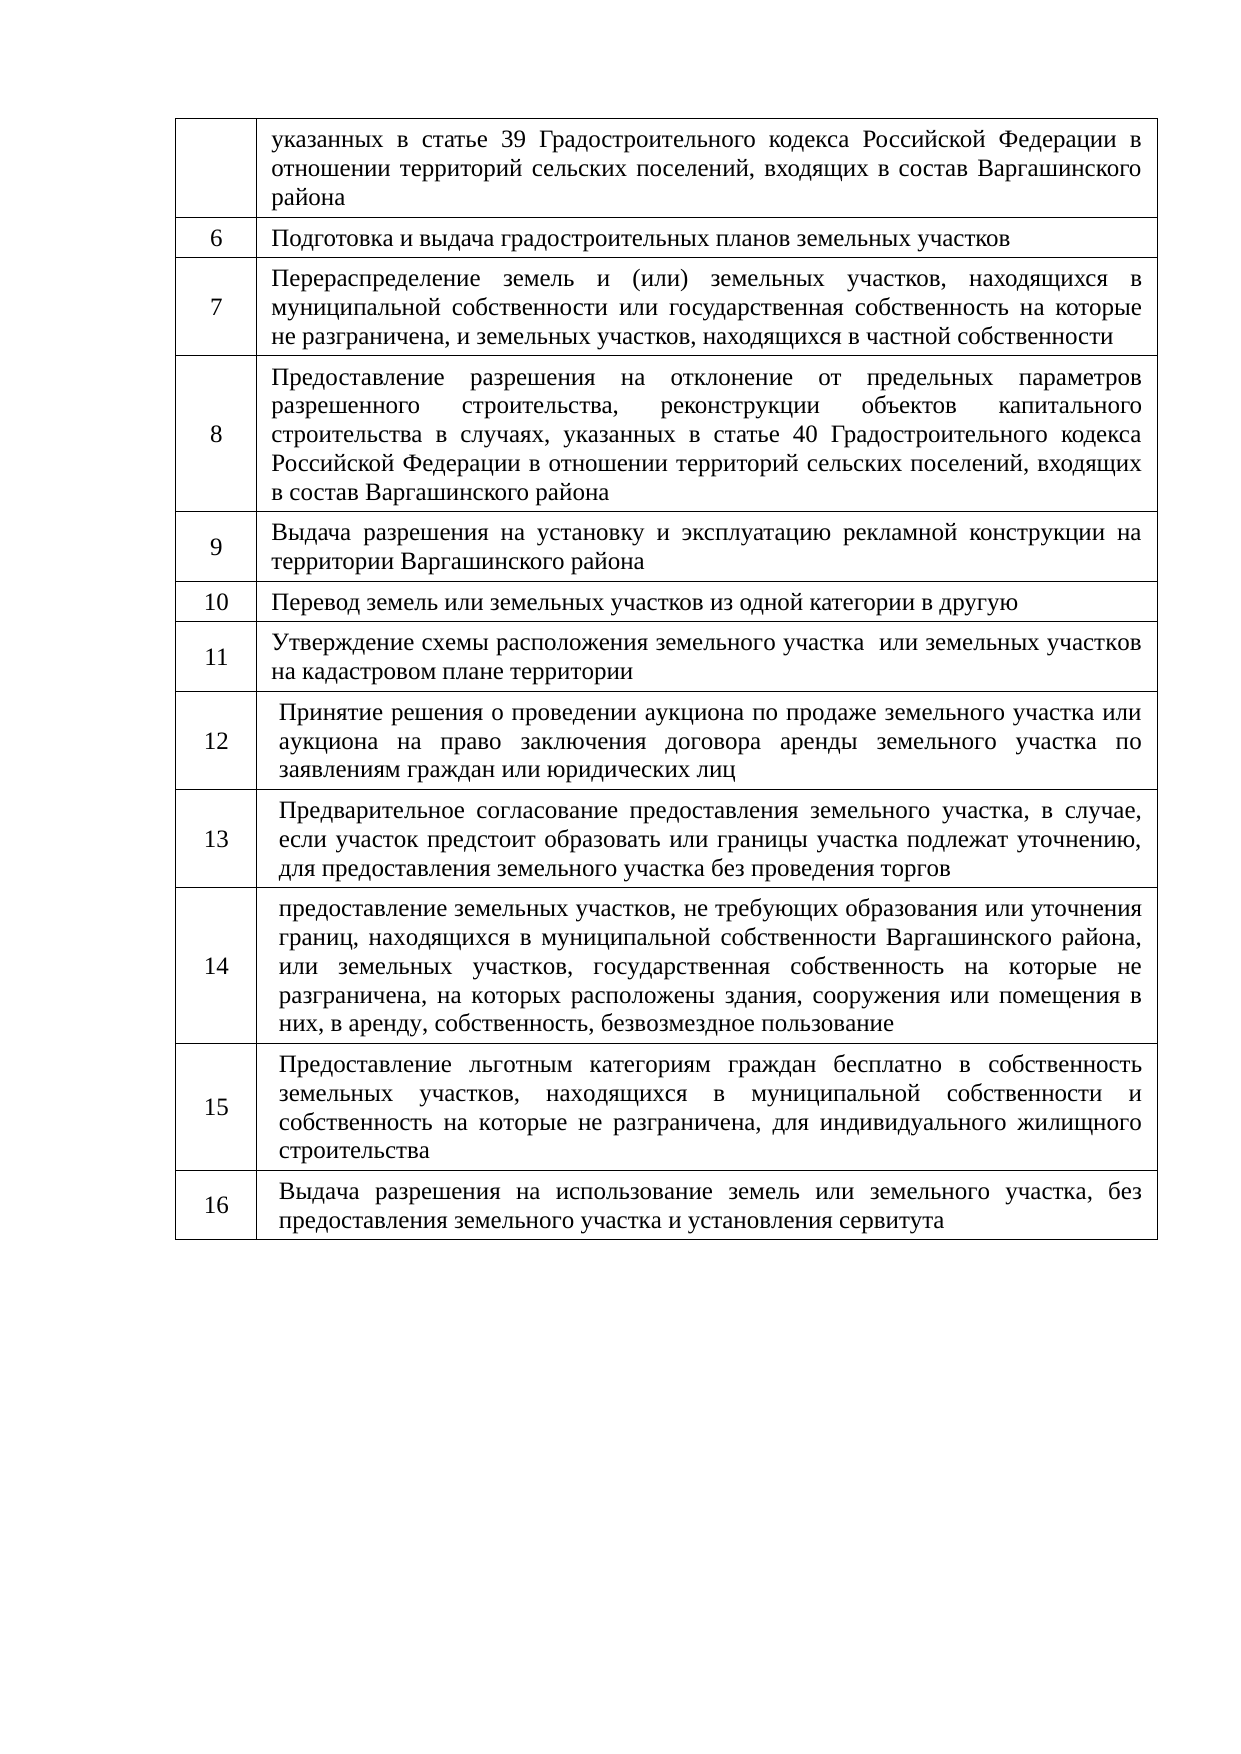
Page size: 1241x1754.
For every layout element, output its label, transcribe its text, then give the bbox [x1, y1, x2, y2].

table_cell 11 [176, 622, 256, 691]
table_cell Предварительное согласование предоставления земельного участка, в случае, если участок предстоит образовать или границы участка подлежат уточнению, для предоставления земельного участка без проведения торгов [257, 790, 1157, 887]
table_cell предоставление земельных участков, не требующих образования или уточнения границ, находящихся в муниципальной собственности Варгашинского района, или земельных участков, государственная собственность на которые не разграничена, на которых расположены здания, сооружения или помещения в них, в аренду, собственность, безвозмездное пользование [257, 888, 1157, 1043]
table_cell 16 [176, 1171, 256, 1239]
table_cell 14 [176, 888, 256, 1043]
table_cell 12 [176, 692, 256, 789]
table_cell Подготовка и выдача градостроительных планов земельных участков [257, 218, 1157, 257]
table_cell 5 [176, 119, 256, 216]
table_cell 13 [176, 790, 256, 887]
table_cell Перевод земель или земельных участков из одной категории в другую [257, 582, 1157, 621]
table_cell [257, 119, 1157, 216]
table_cell Утверждение схемы расположения земельного участка или земельных участков на кадастровом плане территории [257, 622, 1157, 691]
table_cell Предоставление разрешения на отклонение от предельных параметров разрешенного строительства, реконструкции объектов капитального строительства в случаях, указанных в статье 40 Градостроительного кодекса Российской Федерации в отношении территорий сельских поселений, входящих в состав Варгашинского района [257, 356, 1157, 511]
table_cell 15 [176, 1044, 256, 1170]
table_cell 8 [176, 356, 256, 511]
table_cell 10 [176, 582, 256, 621]
table_cell 7 [176, 258, 256, 355]
table_cell Выдача разрешения на установку и эксплуатацию рекламной конструкции на территории Варгашинского района [257, 512, 1157, 581]
table_cell 6 [176, 218, 256, 257]
table_cell Перераспределение земель и (или) земельных участков, находящихся в муниципальной собственности или государственная собственность на которые не разграничена, и земельных участков, находящихся в частной собственности [257, 258, 1157, 355]
table_cell Принятие решения о проведении аукциона по продаже земельного участка или аукциона на право заключения договора аренды земельного участка по заявлениям граждан или юридических лиц [257, 692, 1157, 789]
table_cell 9 [176, 512, 256, 581]
table_cell Предоставление льготным категориям граждан бесплатно в собственность земельных участков, находящихся в муниципальной собственности и собственность на которые не разграничена, для индивидуального жилищного строительства [257, 1044, 1157, 1170]
table_cell Выдача разрешения на использование земель или земельного участка, без предоставления земельного участка и установления сервитута [257, 1171, 1157, 1239]
